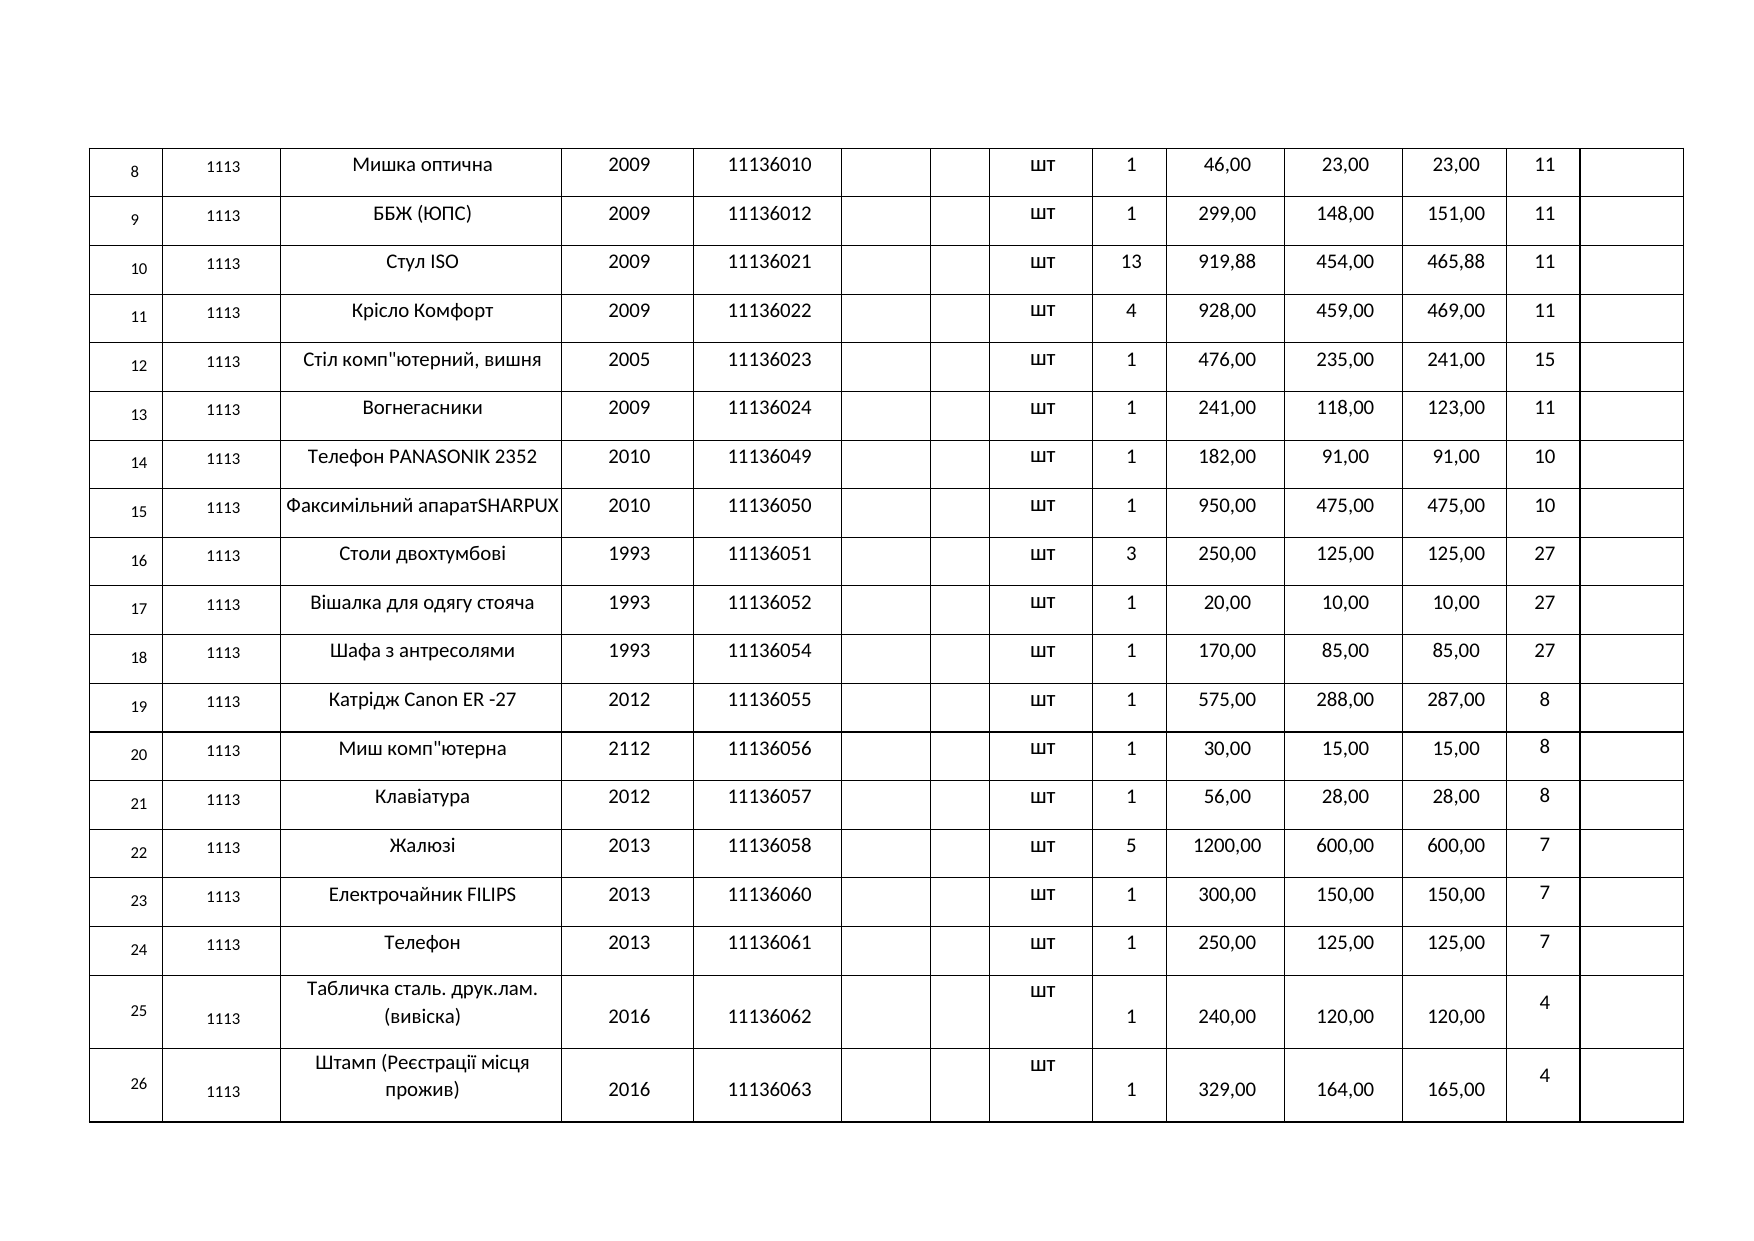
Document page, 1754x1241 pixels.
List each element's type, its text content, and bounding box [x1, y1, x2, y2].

table_cell 1200,00 [1167, 830, 1284, 877]
table_cell шт [990, 197, 1092, 245]
table_cell 1 [1093, 733, 1166, 780]
table_cell 23 [90, 878, 162, 926]
table_cell шт [990, 1049, 1092, 1121]
table_cell [931, 489, 989, 537]
table_cell 11 [90, 295, 162, 342]
table_cell [842, 635, 930, 683]
table_cell 7 [1507, 927, 1579, 974]
table_cell 27 [1507, 635, 1579, 683]
table_cell [1581, 441, 1683, 488]
table_cell 1113 [163, 878, 280, 926]
table_cell шт [990, 781, 1092, 829]
table_cell [931, 586, 989, 634]
table_cell 4 [1507, 1049, 1579, 1121]
table_cell Телефон [281, 927, 561, 974]
table_cell 85,00 [1285, 635, 1402, 683]
table_cell [931, 246, 989, 293]
table_cell 1 [1093, 781, 1166, 829]
table_cell 15,00 [1403, 733, 1506, 780]
table_cell 465,88 [1403, 246, 1506, 293]
table_cell 28,00 [1285, 781, 1402, 829]
table_cell 1113 [163, 927, 280, 974]
table_cell 21 [90, 781, 162, 829]
table_cell 1113 [163, 392, 280, 439]
table_cell 575,00 [1167, 684, 1284, 731]
table_cell 30,00 [1167, 733, 1284, 780]
table_cell 11136063 [694, 1049, 841, 1121]
table_cell [842, 149, 930, 196]
table_cell 15 [1507, 343, 1579, 391]
table_cell [931, 927, 989, 974]
table_cell 919,88 [1167, 246, 1284, 293]
table_cell [1581, 197, 1683, 245]
table_cell 2112 [562, 733, 693, 780]
table_cell 2009 [562, 149, 693, 196]
table_cell 12 [90, 343, 162, 391]
table_cell 2013 [562, 878, 693, 926]
table_cell шт [990, 684, 1092, 731]
table_cell 1113 [163, 489, 280, 537]
table_cell [931, 830, 989, 877]
table_cell 11 [1507, 197, 1579, 245]
table_cell Стіл комп"ютерний, вишня [281, 343, 561, 391]
table_cell 56,00 [1167, 781, 1284, 829]
table_cell [842, 586, 930, 634]
table_cell [931, 733, 989, 780]
table_cell 1113 [163, 684, 280, 731]
table_cell [842, 538, 930, 585]
table_cell 120,00 [1403, 976, 1506, 1048]
table_cell шт [990, 441, 1092, 488]
table_cell шт [990, 733, 1092, 780]
table_cell 22 [90, 830, 162, 877]
table_cell 1 [1093, 878, 1166, 926]
table_cell 1113 [163, 781, 280, 829]
table_cell 1 [1093, 489, 1166, 537]
table_cell Штамп (Реєстрації місця прожив) [281, 1049, 561, 1121]
table_cell 1113 [163, 149, 280, 196]
table_cell Жалюзі [281, 830, 561, 877]
table_cell 11 [1507, 392, 1579, 439]
table_cell шт [990, 343, 1092, 391]
table_cell 1 [1093, 343, 1166, 391]
table_cell 4 [1507, 976, 1579, 1048]
table_cell 170,00 [1167, 635, 1284, 683]
table_cell [842, 830, 930, 877]
table_cell 11136022 [694, 295, 841, 342]
table_cell 7 [1507, 830, 1579, 877]
table_cell [1581, 489, 1683, 537]
table_cell [1581, 830, 1683, 877]
table_cell 11 [1507, 295, 1579, 342]
table_cell Столи двохтумбові [281, 538, 561, 585]
table_cell Шафа з антресолями [281, 635, 561, 683]
table_cell 2012 [562, 684, 693, 731]
table_cell 125,00 [1403, 538, 1506, 585]
table_cell 235,00 [1285, 343, 1402, 391]
table_cell 11136024 [694, 392, 841, 439]
table_cell 1 [1093, 586, 1166, 634]
table_cell 27 [1507, 538, 1579, 585]
table_cell 120,00 [1285, 976, 1402, 1048]
table_cell 1113 [163, 343, 280, 391]
table_cell Вішалка для одягу стояча [281, 586, 561, 634]
table_cell 1113 [163, 733, 280, 780]
table_cell [842, 197, 930, 245]
table_cell Катрідж Canon ER -27 [281, 684, 561, 731]
table_cell [1581, 295, 1683, 342]
table_cell 11136057 [694, 781, 841, 829]
table_cell 123,00 [1403, 392, 1506, 439]
table_cell [842, 1049, 930, 1121]
table_cell шт [990, 878, 1092, 926]
table_cell [931, 295, 989, 342]
table_cell 11136055 [694, 684, 841, 731]
table_cell 11136010 [694, 149, 841, 196]
table_cell 85,00 [1403, 635, 1506, 683]
table_cell 1993 [562, 635, 693, 683]
table_cell 164,00 [1285, 1049, 1402, 1121]
table_cell 11136054 [694, 635, 841, 683]
table_cell 8 [1507, 684, 1579, 731]
table_cell [1581, 246, 1683, 293]
table_cell 4 [1093, 295, 1166, 342]
table_cell 91,00 [1403, 441, 1506, 488]
table_cell шт [990, 976, 1092, 1048]
table_cell Клавіатура [281, 781, 561, 829]
table_cell 1 [1093, 684, 1166, 731]
table_cell 17 [90, 586, 162, 634]
table_cell [931, 538, 989, 585]
table_cell 287,00 [1403, 684, 1506, 731]
table_cell 241,00 [1167, 392, 1284, 439]
table_cell [1581, 781, 1683, 829]
table_cell 2013 [562, 927, 693, 974]
table_cell 475,00 [1403, 489, 1506, 537]
table_cell 11136062 [694, 976, 841, 1048]
table_cell 10 [1507, 489, 1579, 537]
table_cell 28,00 [1403, 781, 1506, 829]
table_cell 475,00 [1285, 489, 1402, 537]
table_cell 20 [90, 733, 162, 780]
table_cell 125,00 [1285, 538, 1402, 585]
table_cell 1 [1093, 149, 1166, 196]
table_cell [931, 878, 989, 926]
table_cell [842, 489, 930, 537]
table_cell 148,00 [1285, 197, 1402, 245]
table_cell 1 [1093, 197, 1166, 245]
table_cell 11136060 [694, 878, 841, 926]
table_cell [1581, 684, 1683, 731]
table_cell [1581, 586, 1683, 634]
table_cell 10,00 [1403, 586, 1506, 634]
table_cell [931, 441, 989, 488]
table_cell шт [990, 635, 1092, 683]
table_cell 2016 [562, 1049, 693, 1121]
table_cell [1581, 976, 1683, 1048]
table_cell 1113 [163, 538, 280, 585]
table_cell 150,00 [1285, 878, 1402, 926]
table_cell 8 [90, 149, 162, 196]
table_cell [842, 781, 930, 829]
table_cell 150,00 [1403, 878, 1506, 926]
table_cell [931, 781, 989, 829]
table_cell 11136050 [694, 489, 841, 537]
table_cell 23,00 [1285, 149, 1402, 196]
table_cell 11136056 [694, 733, 841, 780]
table_cell 14 [90, 441, 162, 488]
table_cell Табличка сталь. друк.лам.(вивіска) [281, 976, 561, 1048]
table_cell Мишка оптична [281, 149, 561, 196]
table_cell 1113 [163, 246, 280, 293]
table_cell [1581, 343, 1683, 391]
table_cell 13 [1093, 246, 1166, 293]
table_cell 2009 [562, 295, 693, 342]
table_cell 1993 [562, 538, 693, 585]
table_cell Крісло Комфорт [281, 295, 561, 342]
table_cell шт [990, 927, 1092, 974]
table_cell 1 [1093, 392, 1166, 439]
table_cell Факсимільний апаратSHARPUX [281, 489, 561, 537]
table_cell 928,00 [1167, 295, 1284, 342]
table_cell [931, 976, 989, 1048]
table_cell [842, 392, 930, 439]
table_cell 16 [90, 538, 162, 585]
table_cell 1 [1093, 635, 1166, 683]
table_cell 459,00 [1285, 295, 1402, 342]
table_cell 1113 [163, 1049, 280, 1121]
table_cell 469,00 [1403, 295, 1506, 342]
table_cell [1581, 392, 1683, 439]
table_cell 2009 [562, 246, 693, 293]
table_cell 182,00 [1167, 441, 1284, 488]
table_cell 2009 [562, 197, 693, 245]
table_cell 11136023 [694, 343, 841, 391]
table_cell [842, 878, 930, 926]
table_cell [842, 927, 930, 974]
table_cell 10 [1507, 441, 1579, 488]
table_cell [931, 684, 989, 731]
table_cell 2005 [562, 343, 693, 391]
table_cell шт [990, 295, 1092, 342]
table_cell [842, 343, 930, 391]
table_cell 1113 [163, 635, 280, 683]
table_cell 11136058 [694, 830, 841, 877]
table_cell 950,00 [1167, 489, 1284, 537]
table_cell 11136052 [694, 586, 841, 634]
table_cell 125,00 [1403, 927, 1506, 974]
table_cell Миш комп"ютерна [281, 733, 561, 780]
table_cell 1 [1093, 927, 1166, 974]
table_cell 25 [90, 976, 162, 1048]
table_cell 118,00 [1285, 392, 1402, 439]
table_cell Електрочайник FILIPS [281, 878, 561, 926]
table_cell [1581, 733, 1683, 780]
table_cell 91,00 [1285, 441, 1402, 488]
table_cell шт [990, 586, 1092, 634]
table_cell 13 [90, 392, 162, 439]
table_cell [842, 976, 930, 1048]
table_cell 11136012 [694, 197, 841, 245]
table_cell 2010 [562, 489, 693, 537]
table_cell 8 [1507, 781, 1579, 829]
table_cell 300,00 [1167, 878, 1284, 926]
table_cell 2010 [562, 441, 693, 488]
table_cell 26 [90, 1049, 162, 1121]
table_cell 11136049 [694, 441, 841, 488]
table_cell 1113 [163, 441, 280, 488]
table_cell 11 [1507, 149, 1579, 196]
table_cell 250,00 [1167, 927, 1284, 974]
table_cell ББЖ (ЮПС) [281, 197, 561, 245]
table_cell 1993 [562, 586, 693, 634]
table_cell [842, 441, 930, 488]
table_cell [1581, 878, 1683, 926]
table_cell 27 [1507, 586, 1579, 634]
table_cell 10 [90, 246, 162, 293]
table_cell 1113 [163, 830, 280, 877]
table_cell 250,00 [1167, 538, 1284, 585]
table_cell шт [990, 246, 1092, 293]
table_cell 151,00 [1403, 197, 1506, 245]
table_cell 10,00 [1285, 586, 1402, 634]
table_cell 241,00 [1403, 343, 1506, 391]
table_cell Телефон PANASONIK 2352 [281, 441, 561, 488]
table_cell 2012 [562, 781, 693, 829]
table_cell шт [990, 149, 1092, 196]
table_cell [842, 684, 930, 731]
table_cell 24 [90, 927, 162, 974]
table_cell 1113 [163, 976, 280, 1048]
table_cell [931, 1049, 989, 1121]
table_cell 1 [1093, 1049, 1166, 1121]
table_cell 2013 [562, 830, 693, 877]
table_cell Вогнегасники [281, 392, 561, 439]
table_cell 299,00 [1167, 197, 1284, 245]
table_cell [1581, 635, 1683, 683]
table_cell 1113 [163, 295, 280, 342]
table_cell шт [990, 392, 1092, 439]
table_cell 1 [1093, 441, 1166, 488]
table_cell 288,00 [1285, 684, 1402, 731]
table_cell Стул ISO [281, 246, 561, 293]
table_cell [842, 733, 930, 780]
table_cell 125,00 [1285, 927, 1402, 974]
table_cell 15 [90, 489, 162, 537]
table_cell [842, 246, 930, 293]
table_cell 2016 [562, 976, 693, 1048]
table_cell шт [990, 538, 1092, 585]
table_cell 1113 [163, 197, 280, 245]
table_cell [931, 392, 989, 439]
table_cell 11136051 [694, 538, 841, 585]
table_cell 11 [1507, 246, 1579, 293]
table_cell 1113 [163, 586, 280, 634]
table_cell 165,00 [1403, 1049, 1506, 1121]
table_cell 1 [1093, 976, 1166, 1048]
table_cell [931, 635, 989, 683]
table_cell 454,00 [1285, 246, 1402, 293]
table_cell 11136021 [694, 246, 841, 293]
table_cell 20,00 [1167, 586, 1284, 634]
table_cell [931, 197, 989, 245]
table_cell 7 [1507, 878, 1579, 926]
table_cell 8 [1507, 733, 1579, 780]
table_cell 329,00 [1167, 1049, 1284, 1121]
table_cell [1581, 1049, 1683, 1121]
table_cell 23,00 [1403, 149, 1506, 196]
table_cell шт [990, 489, 1092, 537]
table_cell 9 [90, 197, 162, 245]
table_cell [931, 149, 989, 196]
table_cell [931, 343, 989, 391]
table_cell 600,00 [1403, 830, 1506, 877]
table_cell 600,00 [1285, 830, 1402, 877]
table_cell 15,00 [1285, 733, 1402, 780]
table_cell [1581, 927, 1683, 974]
table_cell [1581, 538, 1683, 585]
table_cell 11136061 [694, 927, 841, 974]
table_cell 3 [1093, 538, 1166, 585]
table_cell 476,00 [1167, 343, 1284, 391]
table_cell [842, 295, 930, 342]
table_cell шт [990, 830, 1092, 877]
table_cell [1581, 149, 1683, 196]
table_cell 2009 [562, 392, 693, 439]
table_cell 240,00 [1167, 976, 1284, 1048]
table_cell 5 [1093, 830, 1166, 877]
table_cell 46,00 [1167, 149, 1284, 196]
table_cell 19 [90, 684, 162, 731]
table_cell 18 [90, 635, 162, 683]
